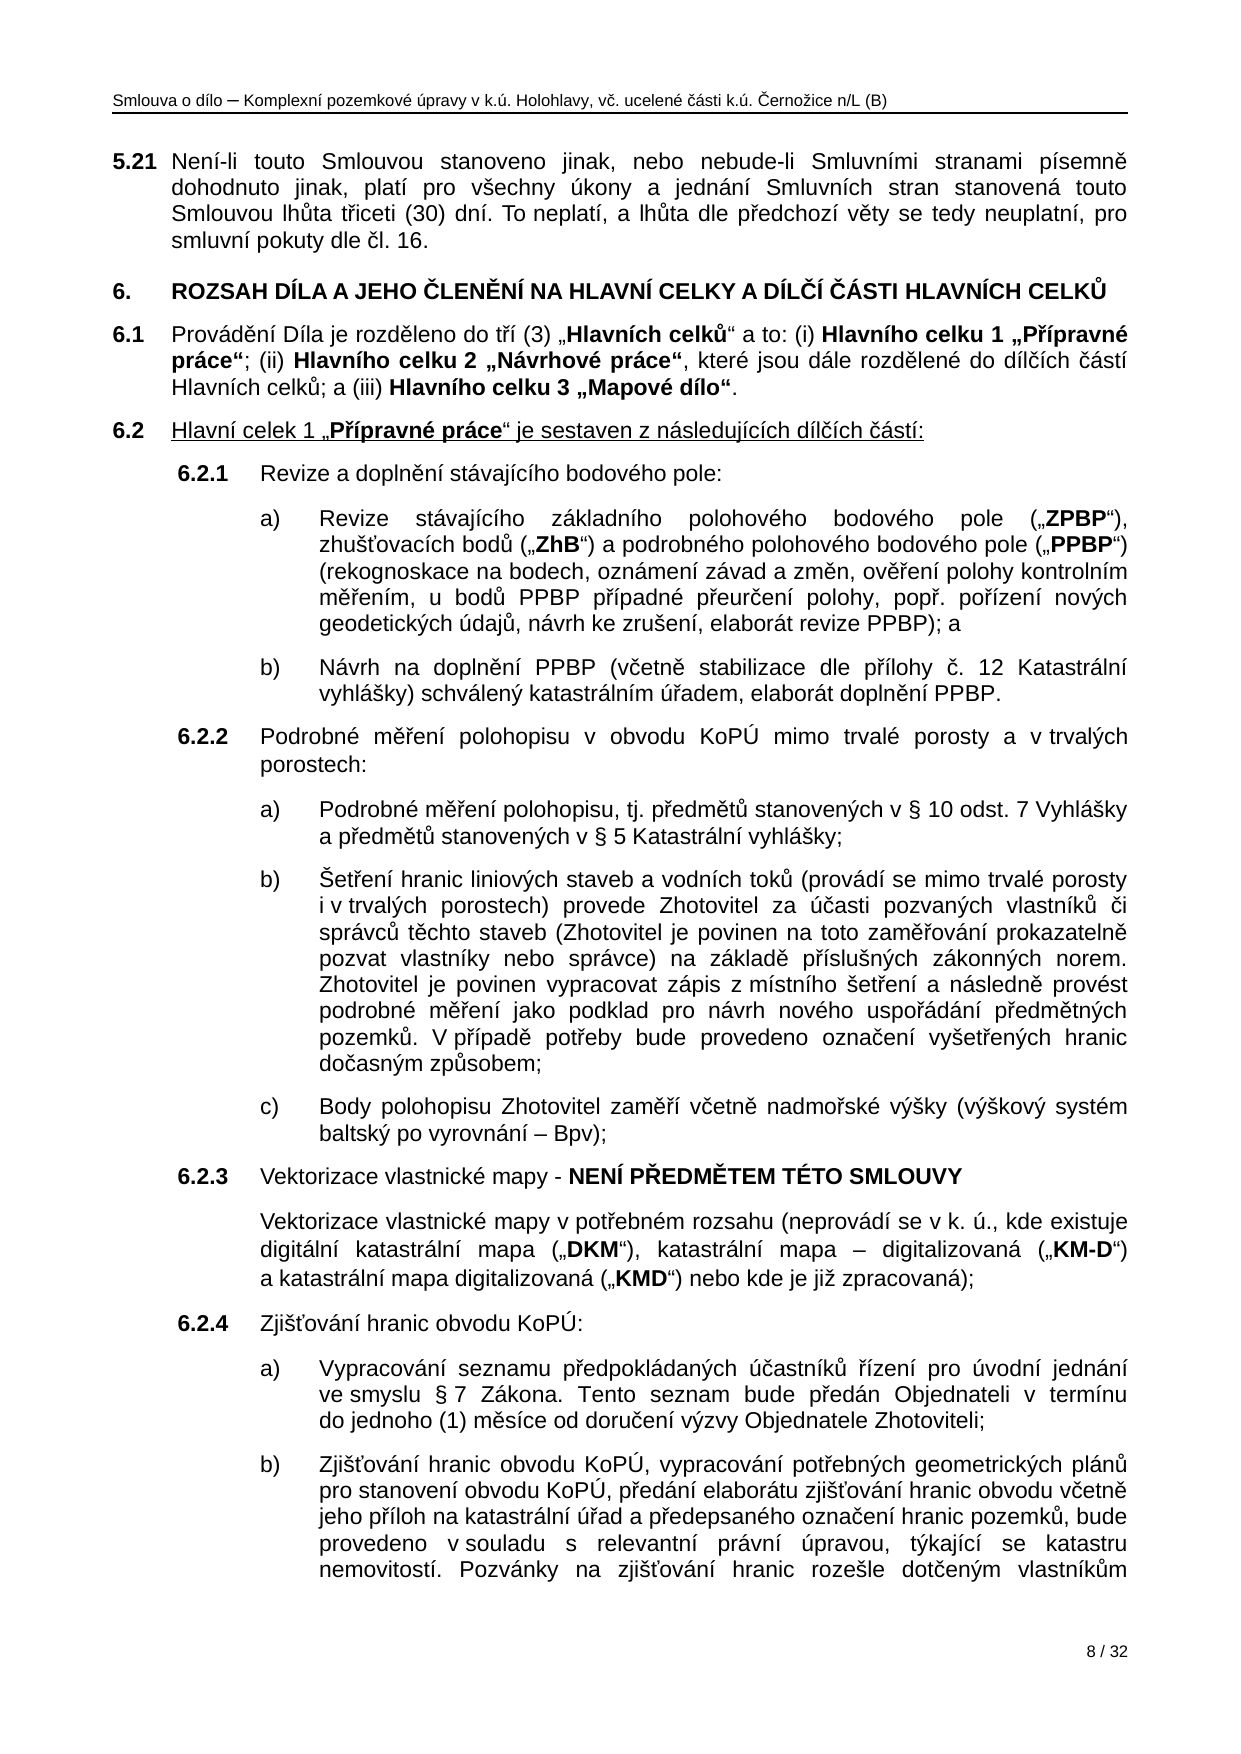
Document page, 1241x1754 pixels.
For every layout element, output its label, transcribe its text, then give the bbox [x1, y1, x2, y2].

list Podrobné měření polohopisu, tj. předmětů stanovených v § 10 odst. 7 Vyhlášky a předmětů stanovených v § 5 Katastrální vyhlášky; [260, 796, 1128, 849]
text Hlavní celek 1 „Přípravné práce“ je sestaven z následujících dílčích částí: [112, 417, 1128, 443]
list Návrh na doplnění PPBP (včetně stabilizace dle přílohy č. 12 Katastrální vyhlášky) schválený katastrálním úřadem, elaborát doplnění PPBP. [260, 653, 1128, 706]
text Revize a doplnění stávajícího bodového pole: [177, 460, 1128, 486]
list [260, 1451, 1128, 1582]
list Revize stávajícího základního polohového bodového pole („ZPBP“), zhušťovacích bodů („ZhB“) a podrobného polohového bodového pole („PPBP“) (rekognoskace na bodech, oznámení závad a změn, ověření polohy kontrolním měřením, u bodů PPBP případné přeurčení polohy, popř. pořízení nových geodetických údajů, návrh ke zrušení, elaborát revize PPBP); a [260, 505, 1128, 637]
text Podrobné měření polohopisu v obvodu KoPÚ mimo trvalé porosty a v trvalých porostech: [177, 723, 1128, 778]
list Šetření hranic liniových staveb a vodních toků (provádí se mimo trvalé porosty i v trvalých porostech) provede Zhotovitel za účasti pozvaných vlastníků či správců těchto staveb (Zhotovitel je povinen na toto zaměřování prokazatelně pozvat vlastníky nebo správce) na základě příslušných zákonných norem. Zhotovitel je povinen vypracovat zápis z místního šetření a následně provést podrobné měření jako podklad pro návrh nového uspořádání předmětných pozemků. V případě potřeby bude provedeno označení vyšetřených hranic dočasným způsobem; [260, 866, 1128, 1077]
text Provádění Díla je rozděleno do tří (3) „Hlavních celků“ a to: (i) Hlavního celku 1 „Přípravné práce“; (ii) Hlavního celku 2 „Návrhové práce“, které jsou dále rozdělené do dílčích částí Hlavních celků; a (iii) Hlavního celku 3 „Mapové dílo“. [112, 321, 1128, 400]
text Není-li touto Smlouvou stanoveno jinak, nebo nebude-li Smluvními stranami písemně dohodnuto jinak, platí pro všechny úkony a jednání Smluvních stran stanovená touto Smlouvou lhůta třiceti (30) dní. To neplatí, a lhůta dle předchozí věty se tedy neuplatní, pro smluvní pokuty dle čl. 16. [112, 148, 1128, 253]
list Body polohopisu Zhotovitel zaměří včetně nadmořské výšky (výškový systém baltský po vyrovnání – Bpv); [260, 1093, 1128, 1146]
list Vypracování seznamu předpokládaných účastníků řízení pro úvodní jednání ve smyslu § 7 Zákona. Tento seznam bude předán Objednateli v termínu do jednoho (1) měsíce od doručení výzvy Objednatele Zhotoviteli; [260, 1355, 1128, 1434]
text Vektorizace vlastnické mapy - NENÍ PŘEDMĚTEM TÉTO SMLOUVY [177, 1163, 1128, 1189]
text Rozsah díla a jeho členění na hlavní celky a dílčí části Hlavních celků [112, 278, 1128, 304]
text Zjišťování hranic obvodu KoPÚ: [177, 1310, 1128, 1336]
list Vektorizace vlastnické mapy v potřebném rozsahu (neprovádí se v k. ú., kde existuje digitální katastrální mapa („DKM“), katastrální mapa – digitalizovaná („KM-D“) a katastrální mapa digitalizovaná („KMD“) nebo kde je již zpracovaná); [260, 1208, 1128, 1291]
